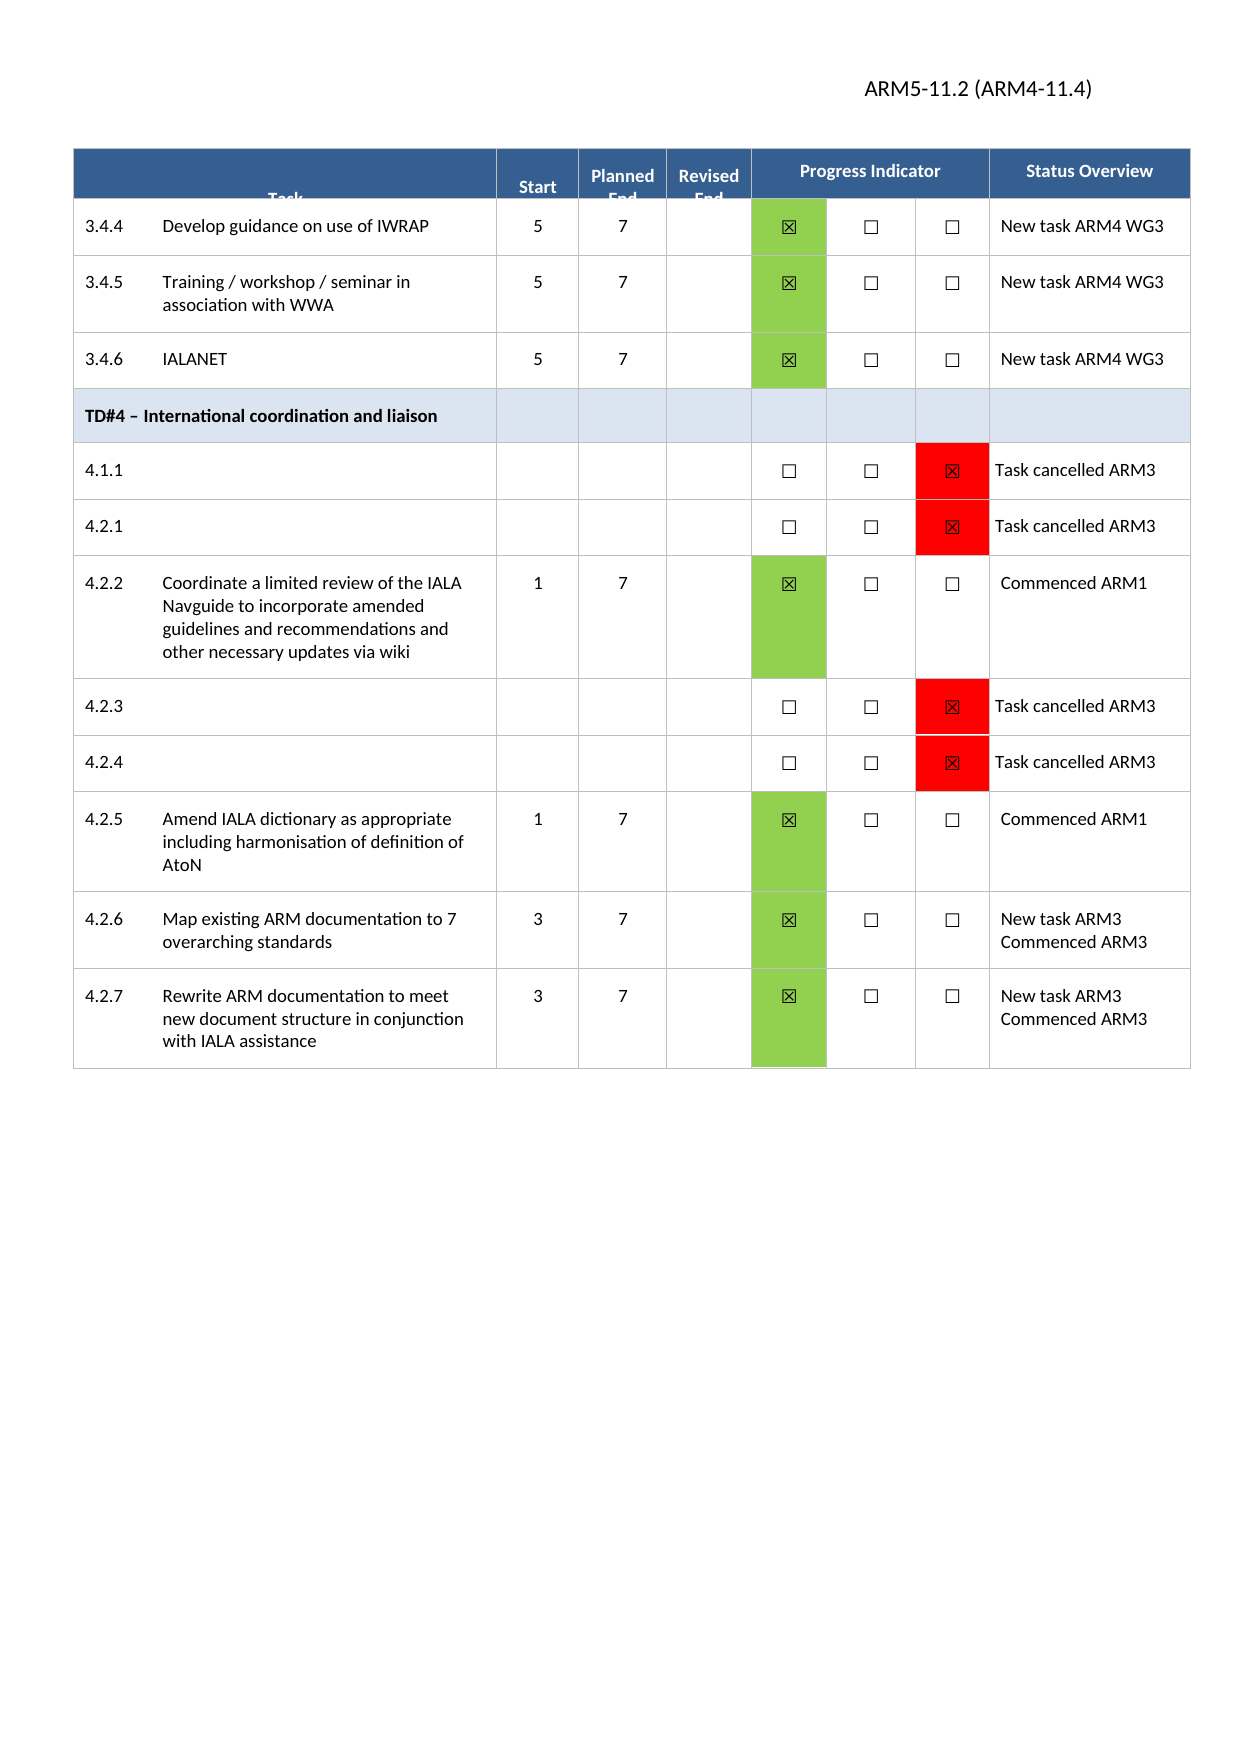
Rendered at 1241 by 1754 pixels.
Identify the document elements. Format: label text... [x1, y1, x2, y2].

table_cell [497, 443, 578, 499]
table_cell [667, 443, 751, 499]
table_header Planned End Session [579, 149, 666, 198]
table_cell Task cancelled ARM3 [990, 500, 1190, 555]
table_cell [667, 333, 751, 388]
table_cell 7 [579, 256, 666, 332]
table_cell [667, 736, 751, 791]
table_cell 4.2.1 [74, 500, 496, 555]
table_cell 3 [497, 892, 578, 968]
table_cell [667, 792, 751, 891]
table_cell [579, 736, 666, 791]
table_cell Task cancelled ARM3 [990, 443, 1190, 499]
table_cell 3.4.4 Develop guidance on use of IWRAP [74, 199, 496, 255]
table_cell [990, 389, 1190, 442]
table_cell 7 [579, 556, 666, 678]
table_cell [497, 679, 578, 734]
table_cell [667, 389, 751, 442]
table_cell [752, 389, 826, 442]
table_cell New task ARM3 Commenced ARM3 [990, 892, 1190, 968]
table_header Revised End Session [667, 149, 751, 198]
table_cell New task ARM3 Commenced ARM3 [990, 969, 1190, 1067]
table_cell TD#4 – International coordination and liaison [74, 389, 496, 442]
table_cell 3.4.5 Training / workshop / seminar in association with WWA [74, 256, 496, 332]
table_cell New task ARM4 WG3 [990, 333, 1190, 388]
table_cell [667, 892, 751, 968]
table_cell New task ARM4 WG3 [990, 256, 1190, 332]
table_cell 7 [579, 199, 666, 255]
table_cell 4.2.7 Rewrite ARM documentation to meet new document structure in conjunction with IALA assistance [74, 969, 496, 1067]
table_cell [497, 500, 578, 555]
table_cell 4.2.6 Map existing ARM documentation to 7 overarching standards [74, 892, 496, 968]
table_cell Task cancelled ARM3 [990, 679, 1190, 734]
table_cell 1 [497, 556, 578, 678]
table_cell 3 [497, 969, 578, 1067]
table_cell 4.2.5 Amend IALA dictionary as appropriate including harmonisation of definition of AtoN [74, 792, 496, 891]
table_cell [579, 500, 666, 555]
table_cell [667, 679, 751, 734]
table_cell [497, 389, 578, 442]
table_cell [667, 199, 751, 255]
table_cell [667, 256, 751, 332]
table_cell Task cancelled ARM3 [990, 736, 1190, 791]
table_cell Commenced ARM1 [990, 556, 1190, 678]
table_cell 5 [497, 199, 578, 255]
table_header Task [74, 149, 496, 198]
table_cell 5 [497, 256, 578, 332]
table_header Start Session [497, 149, 578, 198]
table_cell [497, 736, 578, 791]
table_cell Commenced ARM1 [990, 792, 1190, 891]
table_cell 7 [579, 333, 666, 388]
table_cell [579, 389, 666, 442]
table_cell [579, 679, 666, 734]
table_cell [667, 969, 751, 1067]
table_cell [667, 500, 751, 555]
table_cell 4.2.3 [74, 679, 496, 734]
table_cell 7 [579, 892, 666, 968]
table_cell 4.1.1 [74, 443, 496, 499]
table_cell [667, 556, 751, 678]
table_header Status Overview [990, 149, 1190, 198]
table_cell 3.4.6 IALANET [74, 333, 496, 388]
table_cell 5 [497, 333, 578, 388]
table_header Progress Indicator [752, 149, 989, 198]
table_cell 4.2.2 Coordinate a limited review of the IALA Navguide to incorporate amended guidelines and recommendations and other necessary updates via wiki [74, 556, 496, 678]
table_cell [916, 389, 989, 442]
table_cell [827, 389, 915, 442]
table_cell [579, 443, 666, 499]
table_cell 1 [497, 792, 578, 891]
table_cell New task ARM4 WG3 [990, 199, 1190, 255]
table_cell 7 [579, 792, 666, 891]
table_cell 4.2.4 [74, 736, 496, 791]
table_cell 7 [579, 969, 666, 1067]
